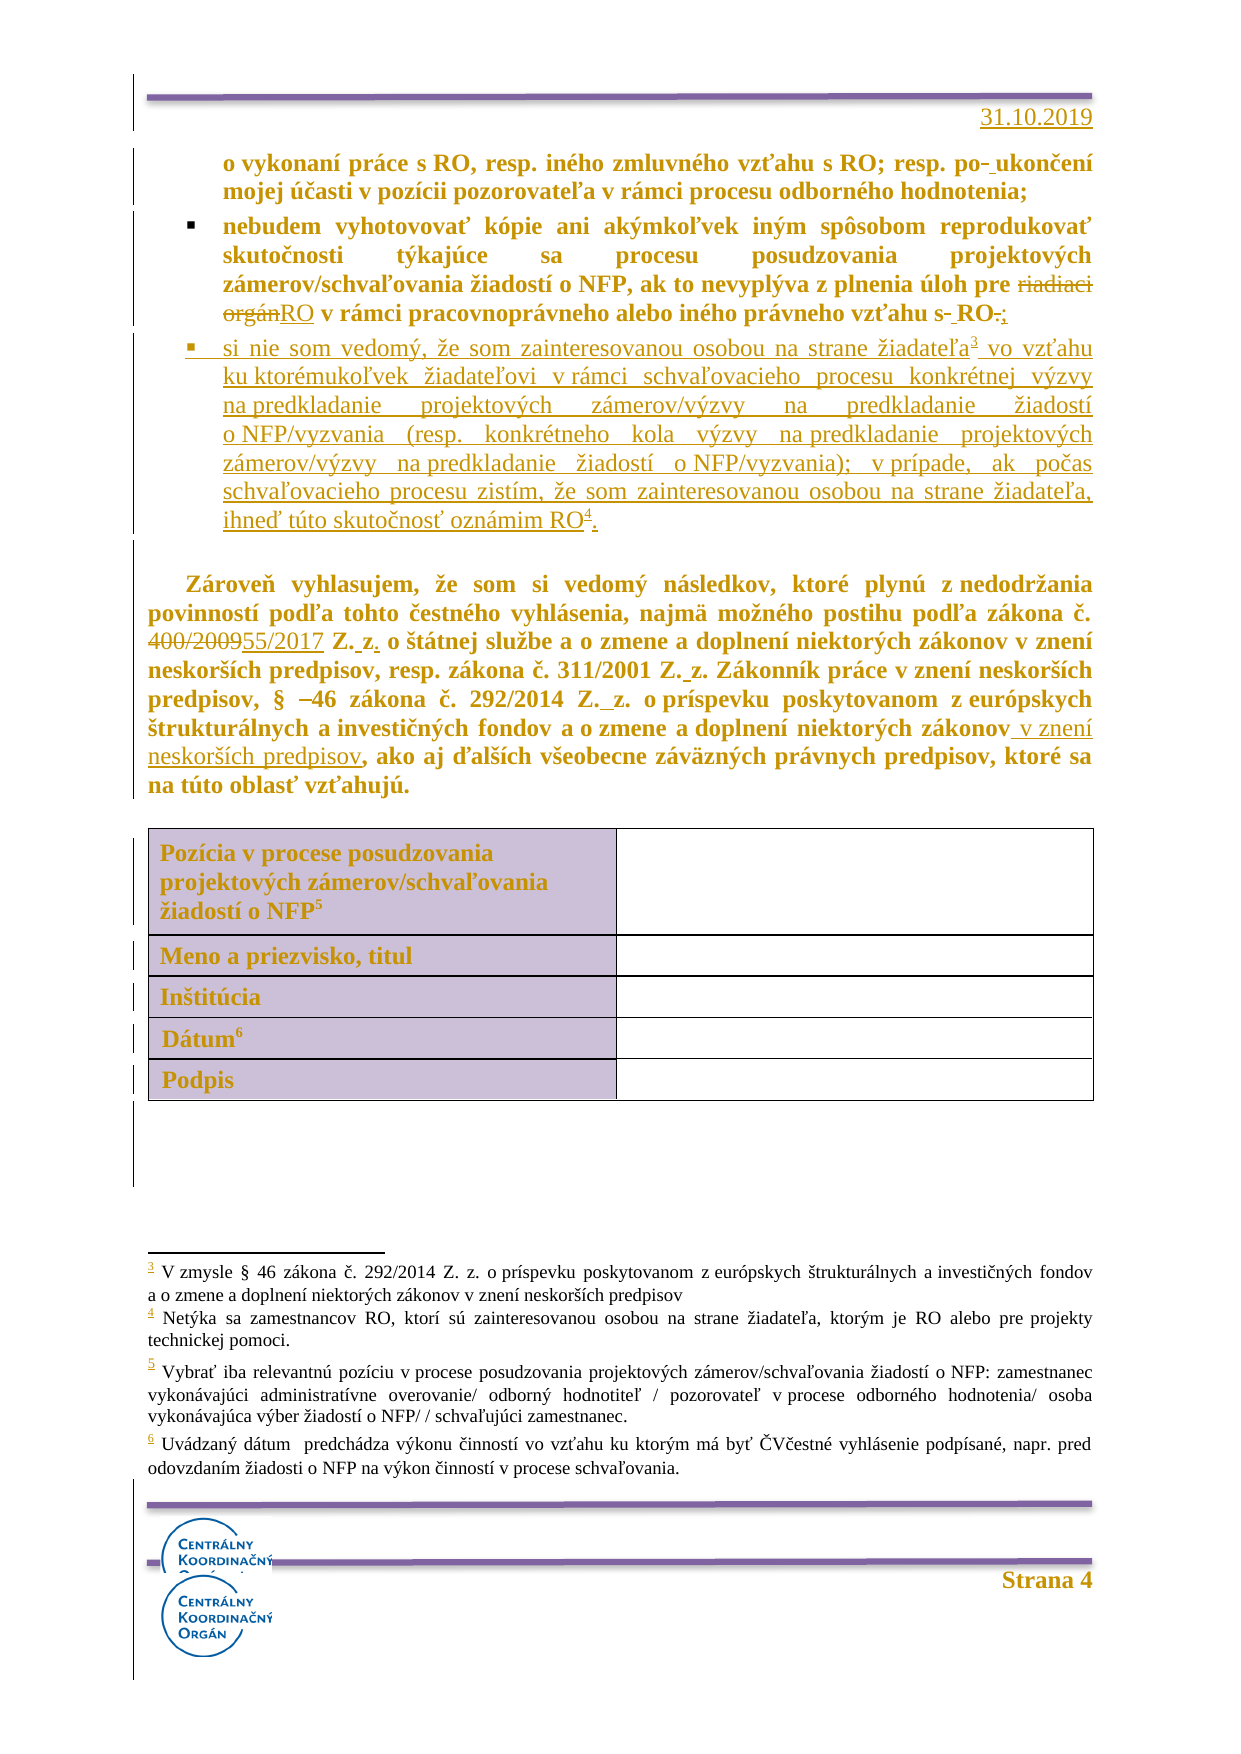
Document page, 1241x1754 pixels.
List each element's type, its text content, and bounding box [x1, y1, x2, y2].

table_cell Podpis [149, 1060, 616, 1099]
table_cell [617, 1017, 1093, 1058]
table_header Pozícia v procese posudzovania projektových zámerov/schvaľovania žiadostí o NFP [149, 829, 616, 934]
table_cell Dátum [149, 1018, 616, 1058]
table_cell Inštitúcia [149, 977, 616, 1017]
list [185, 148, 1093, 205]
table_cell [617, 1058, 1093, 1099]
table_cell [617, 936, 1093, 975]
picture [159, 1516, 272, 1656]
table_cell [617, 977, 1093, 1017]
table_header [617, 829, 1093, 934]
list nebudem vyhotovovať kópie ani akýmkoľvek iným spôsobom reprodukovať skutočnosti týkajúce sa procesu posudzovania projektových zámerov/schvaľovania žiadostí o NFP, ak to nevyplýva z plnenia úloh pre v rámci pracovnoprávneho alebo iného právneho vzťahu sRO [185, 211, 1093, 326]
text Zároveň vyhlasujem, že som si vedomý následkov, ktoré plynú z nedodržania povinností podľa tohto čestného vyhlásenia, najmä možného postihu podľa zákona č. Z.z o štátnej službe a o zmene a doplnení niektorých zákonov v znení neskorších predpisov, resp. zákona č. 311/2001 Z.z. Zákonník práce v znení neskorších predpisov, § 46 zákona č. 292/2014 Z.z. o príspevku poskytovanom z európskych štrukturálnych a investičných fondov a o zmene a doplnení niektorých zákonov, ako aj ďalších všeobecne záväzných právnych predpisov, ktoré sa na túto oblasť vzťahujú. [148, 569, 1093, 799]
table_cell Meno a priezvisko, titul [149, 936, 616, 975]
